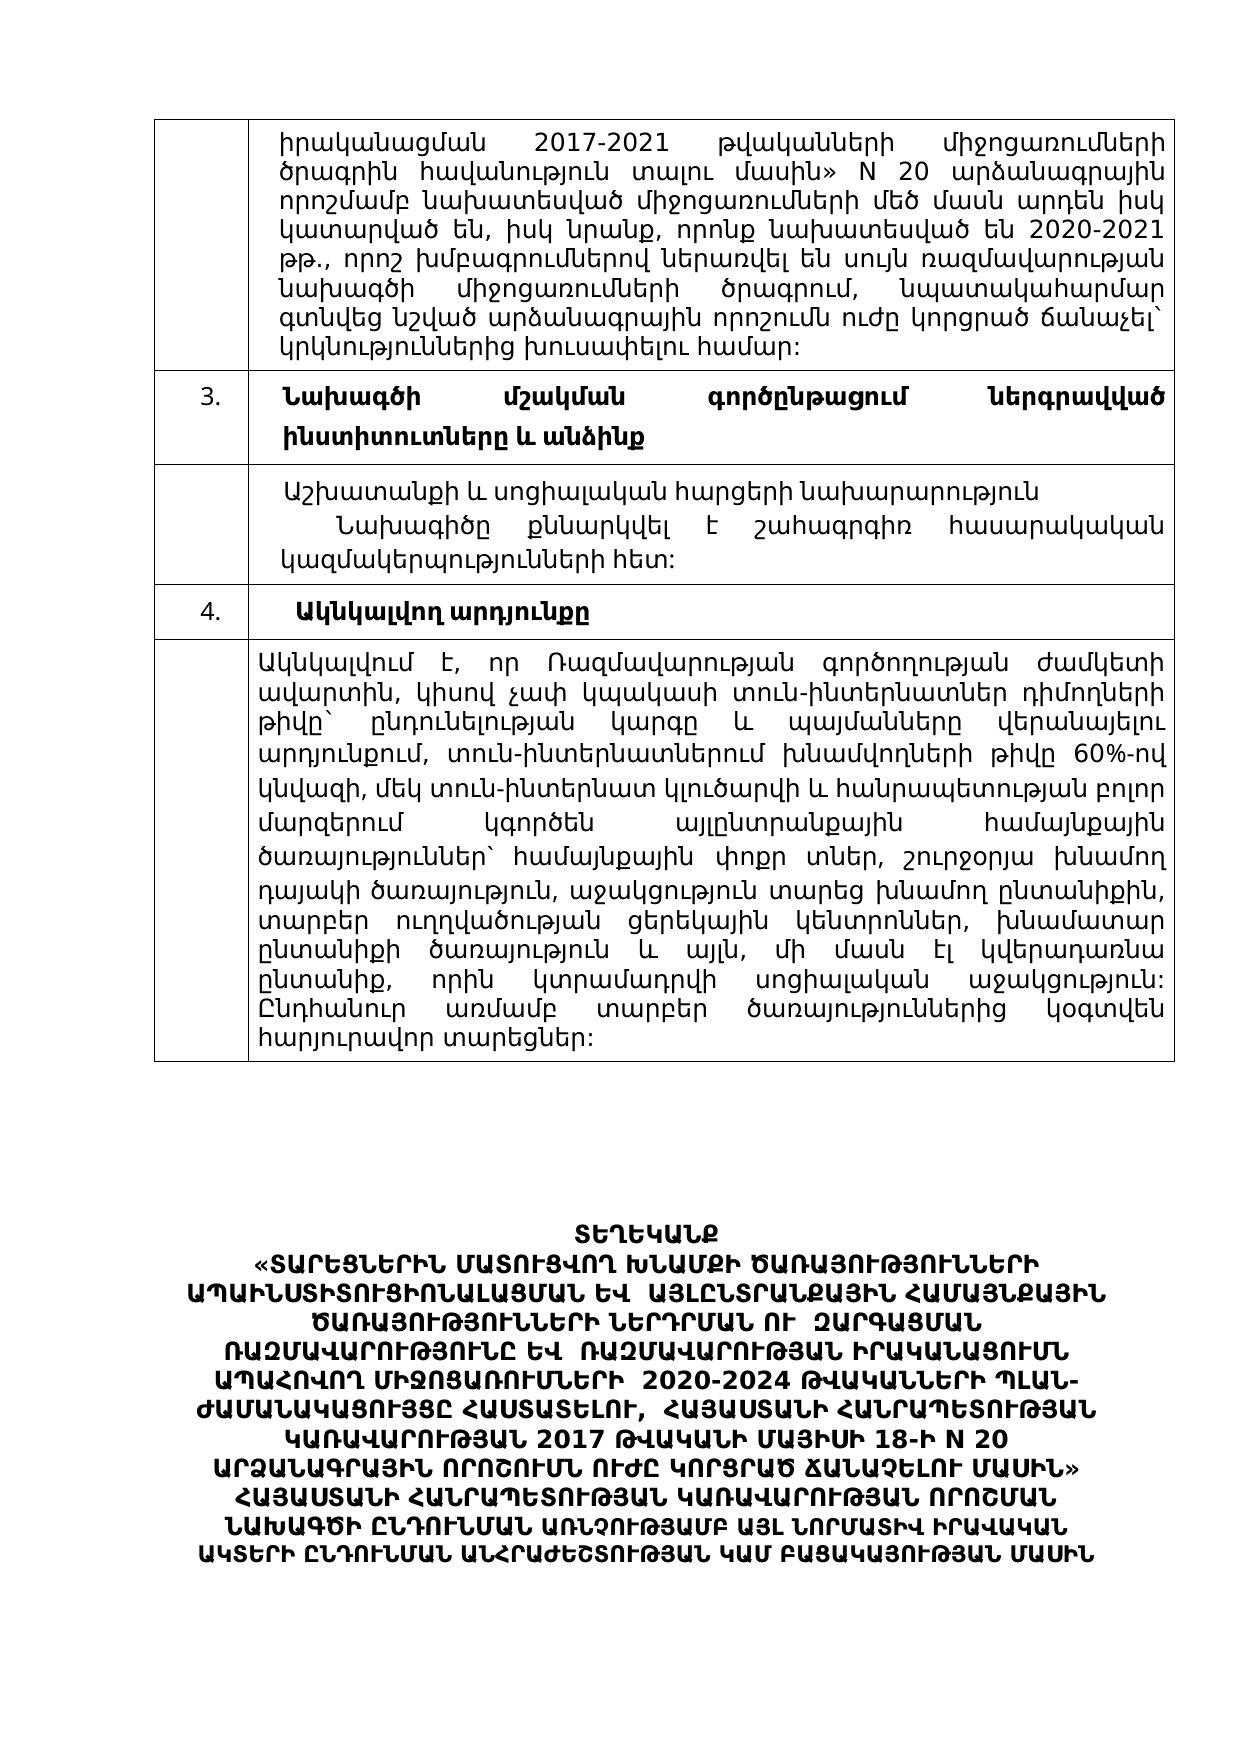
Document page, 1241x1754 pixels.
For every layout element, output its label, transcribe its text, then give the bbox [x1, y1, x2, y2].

table_cell 3. [155, 371, 248, 464]
table_cell [155, 465, 248, 584]
table_cell Աշխատանքի և սոցիալական հարցերի նախարարություն Նախագիծը քննարկվել է շահագրգիռ հասարակական կազմակերպությունների հետ: [249, 465, 1174, 584]
table_cell Ակնկալվող արդյունքը [249, 585, 1174, 639]
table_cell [249, 120, 1174, 369]
text «ՏԱՐԵՑՆԵՐԻՆ ՄԱՏՈՒՑՎՈՂ ԽՆԱՄՔԻ ԾԱՌԱՅՈՒԹՅՈՒՆՆԵՐԻ ԱՊԱԻՆՍՏԻՏՈՒՑԻՈՆԱԼԱՑՄԱՆ ԵՎ ԱՅԼԸՆՏՐԱՆՔԱՅԻՆ ՀԱՄԱՅՆՔԱՅԻՆ ԾԱՌԱՅՈՒԹՅՈՒՆՆԵՐԻ ՆԵՐԴՐՄԱՆ ՈՒ ԶԱՐԳԱՑՄԱՆ ՌԱԶՄԱՎԱՐՈՒԹՅՈՒՆԸ ԵՎ ՌԱԶՄԱՎԱՐՈՒԹՅԱՆ ԻՐԱԿԱՆԱՑՈՒՄՆ ԱՊԱՀՈՎՈՂ ՄԻՋՈՑԱՌՈՒՄՆԵՐԻ 2020-2024 ԹՎԱԿԱՆՆԵՐԻ ՊԼԱՆ-ԺԱՄԱՆԱԿԱՑՈՒՅՑԸ ՀԱՍՏԱՏԵԼՈՒ, ՀԱՅԱՍՏԱՆԻ ՀԱՆՐԱՊԵՏՈՒԹՅԱՆ ԿԱՌԱՎԱՐՈՒԹՅԱՆ 2017 ԹՎԱԿԱՆԻ ՄԱՅԻՍԻ 18-Ի N 20 ԱՐՁԱՆԱԳՐԱՅԻՆ ՈՐՈՇՈՒՄՆ ՈՒԺԸ ԿՈՐՑՐԱԾ ՃԱՆԱՉԵԼՈՒ ՄԱՍԻՆ» ՀԱՅԱՍՏԱՆԻ ՀԱՆՐԱՊԵՏՈՒԹՅԱՆ ԿԱՌԱՎԱՐՈՒԹՅԱՆ ՈՐՈՇՄԱՆ ՆԱԽԱԳԾԻ ԸՆԴՈՒՆՄԱՆ ԱՌՆՉՈՒԹՅԱՄԲ ԱՅԼ ՆՈՐՄԱՏԻՎ ԻՐԱՎԱԿԱՆ ԱԿՏԵՐԻ ԸՆԴՈՒՆՄԱՆ ԱՆՀՐԱԺԵՇՏՈՒԹՅԱՆ ԿԱՄ ԲԱՑԱԿԱՅՈՒԹՅԱՆ ՄԱՍԻՆ [177, 1250, 1115, 1568]
text ՏԵՂԵԿԱՆՔ [177, 1221, 1115, 1250]
table_cell [155, 120, 248, 369]
table_cell Ակնկալվում է, որ Ռազմավարության գործողության ժամկետի ավարտին, կիսով չափ կպակասի տուն-ինտերնատներ դիմողների թիվը` ընդունելության կարգը և պայմանները վերանայելու արդյունքում, տուն-ինտերնատներում խնամվողների թիվը 60%-ով կնվազի, մեկ տուն-ինտերնատ կլուծարվի և հանրապետության բոլոր մարզերում կգործեն այլընտրանքային համայնքային ծառայություններ` համայնքային փոքր տներ, շուրջօրյա խնամող դայակի ծառայություն, աջակցություն տարեց խնամող ընտանիքին, տարբեր ուղղվածության ցերեկային կենտրոններ, խնամատար ընտանիքի ծառայություն և այլն, մի մասն էլ կվերադառնա ընտանիք, որին կտրամադրվի սոցիալական աջակցություն: Ընդհանուր առմամբ տարբեր ծառայություններից կօգտվեն հարյուրավոր տարեցներ: [249, 640, 1174, 1061]
table_cell Նախագծի մշակման գործընթացում ներգրավված ինստիտուտները և անձինք [249, 371, 1174, 464]
table_cell [155, 640, 248, 1061]
table_cell 4. [155, 585, 248, 639]
